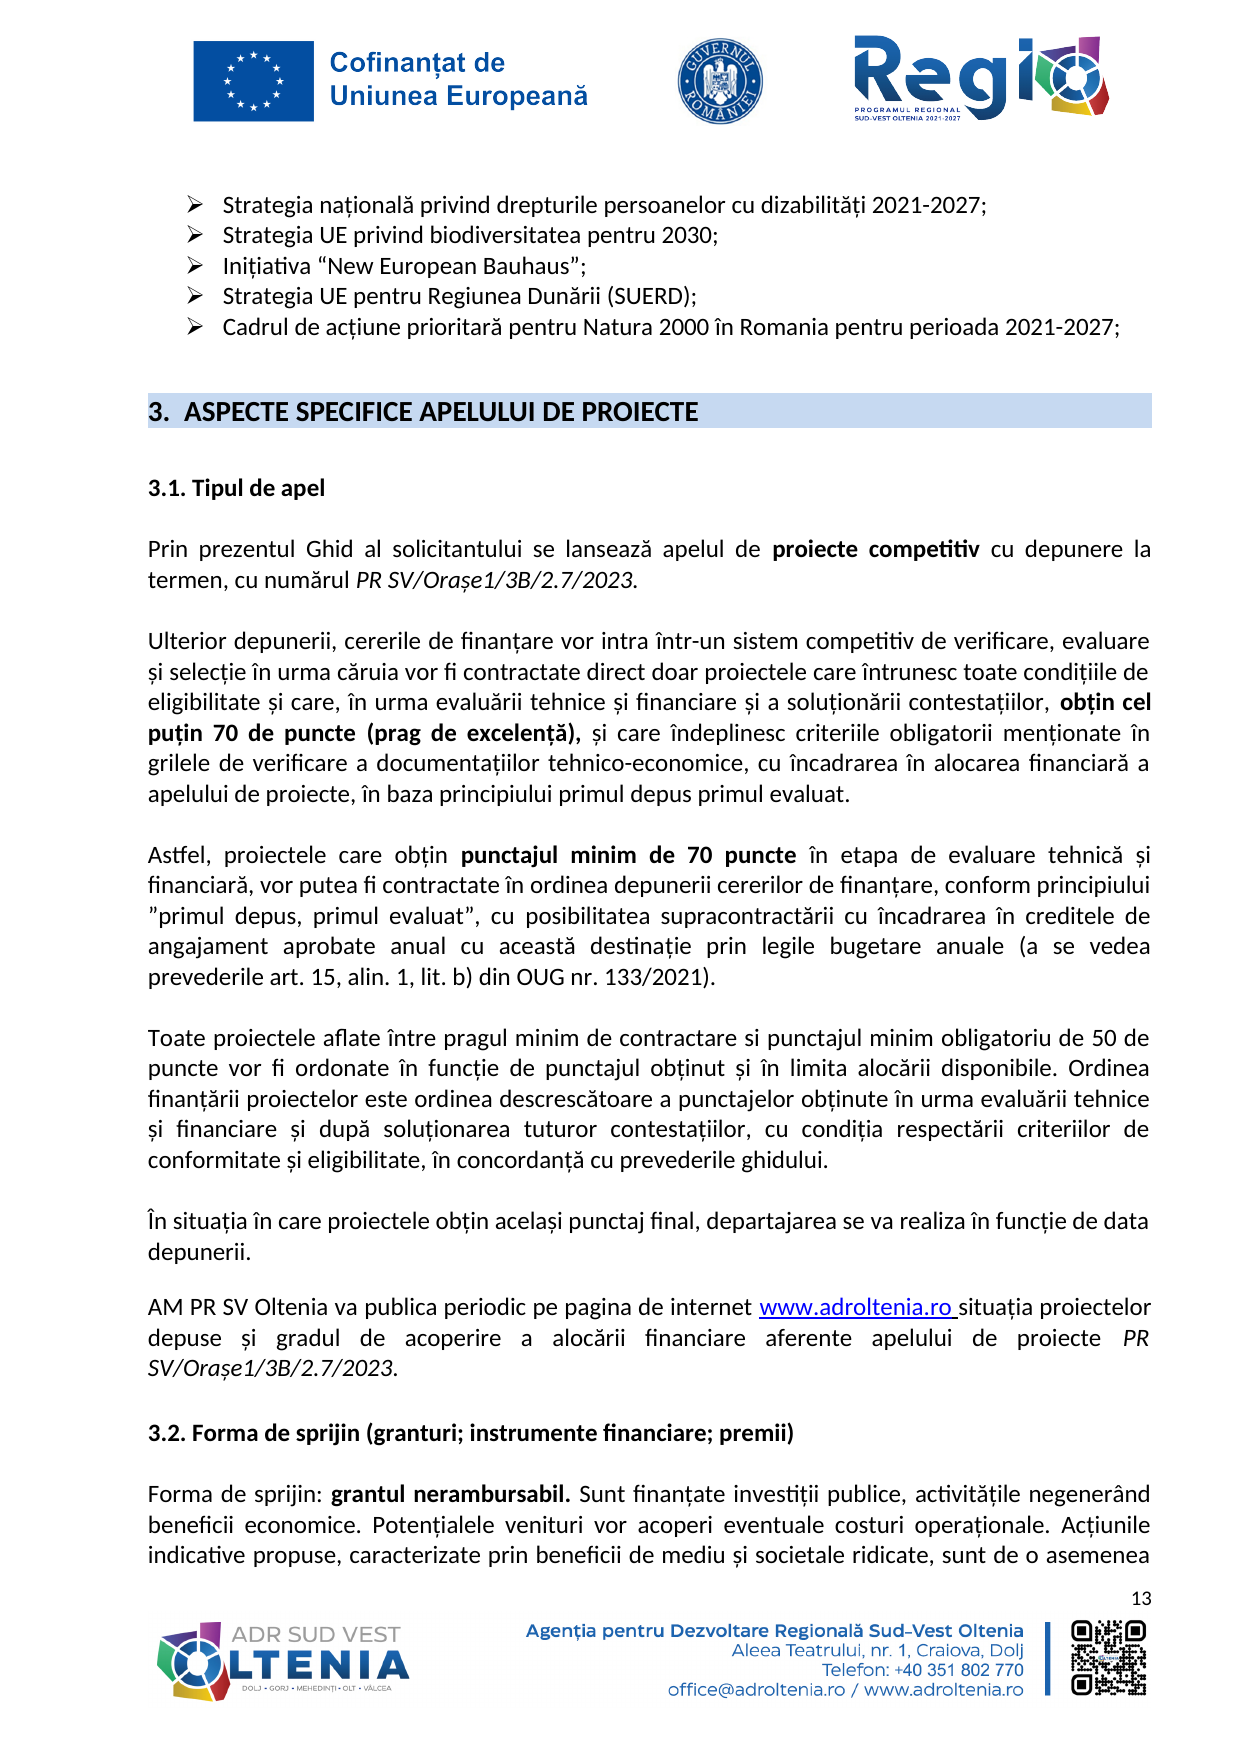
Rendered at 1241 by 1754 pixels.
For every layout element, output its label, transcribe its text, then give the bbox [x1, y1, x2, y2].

subtitle ASPECTE SPECIFICE APELULUI DE PROIECTE [148, 393, 1152, 428]
text AM PR SV Oltenia va publica periodic pe pagina de internet www.adroltenia.ro situația proiectelor depuse și gradul de acoperire a alocării financiare aferente apelului de proiecte PR SV/Orașe1/3B/2.7/2023. [148, 1291, 1152, 1383]
text Astfel, proiectele care obțin punctajul minim de 70 puncte în etapa de evaluare tehnică și financiară, vor putea fi contractate în ordinea depunerii cererilor de finanțare, conform principiului ”primul depus, primul evaluat”, cu posibilitatea supracontractării cu încadrarea în creditele de angajament aprobate anual cu această destinaţie prin legile bugetare anuale (a se vedea prevederile art. 15, alin. 1, lit. b) din OUG nr. 133/2021). [148, 839, 1152, 991]
list Inițiativa “New European Bauhaus”; [185, 250, 1152, 280]
text Toate proiectele aflate între pragul minim de contractare si punctajul minim obligatoriu de 50 de puncte vor fi ordonate în funcție de punctajul obținut și în limita alocării disponibile. Ordinea finanțării proiectelor este ordinea descrescătoare a punctajelor obținute în urma evaluării tehnice și financiare și după soluționarea tuturor contestațiilor, cu condiția respectării criteriilor de conformitate și eligibilitate, în concordanță cu prevederile ghidului. [148, 1022, 1152, 1174]
list Strategia UE privind biodiversitatea pentru 2030; [185, 219, 1152, 250]
picture [188, 36, 590, 125]
text Ulterior depunerii, cererile de finanțare vor intra într-un sistem competitiv de verificare, evaluare și selecție în urma căruia vor fi contractate direct doar proiectele care întrunesc toate condițiile de eligibilitate și care, în urma evaluării tehnice și financiare și a soluționării contestațiilor, obțin cel puțin 70 de puncte (prag de excelență), și care îndeplinesc criteriile obligatorii menționate în grilele de verificare a documentațiilor tehnico-economice, cu încadrarea în alocarea financiară a apelului de proiecte, în baza principiului primul depus primul evaluat. [148, 625, 1152, 808]
list Strategia UE pentru Regiunea Dunării (SUERD); [185, 280, 1152, 311]
list Cadrul de acțiune prioritară pentru Natura 2000 în Romania pentru perioada 2021-2027; [185, 311, 1152, 341]
picture [674, 36, 768, 126]
picture [852, 34, 1111, 124]
subtitle 3.1. Tipul de apel [148, 473, 1152, 503]
picture [147, 1611, 1151, 1708]
subtitle 3.2. Forma de sprijin (granturi; instrumente financiare; premii) [148, 1417, 1152, 1448]
text În situația în care proiectele obțin același punctaj final, departajarea se va realiza în funcție de data depunerii. [148, 1205, 1152, 1266]
text Prin prezentul Ghid al solicitantului se lansează apelul de proiecte competitiv cu depunere la termen, cu numărul PR SV/Orașe1/3B/2.7/2023. [148, 534, 1152, 595]
list Strategia națională privind drepturile persoanelor cu dizabilități 2021-2027; [185, 189, 1152, 219]
